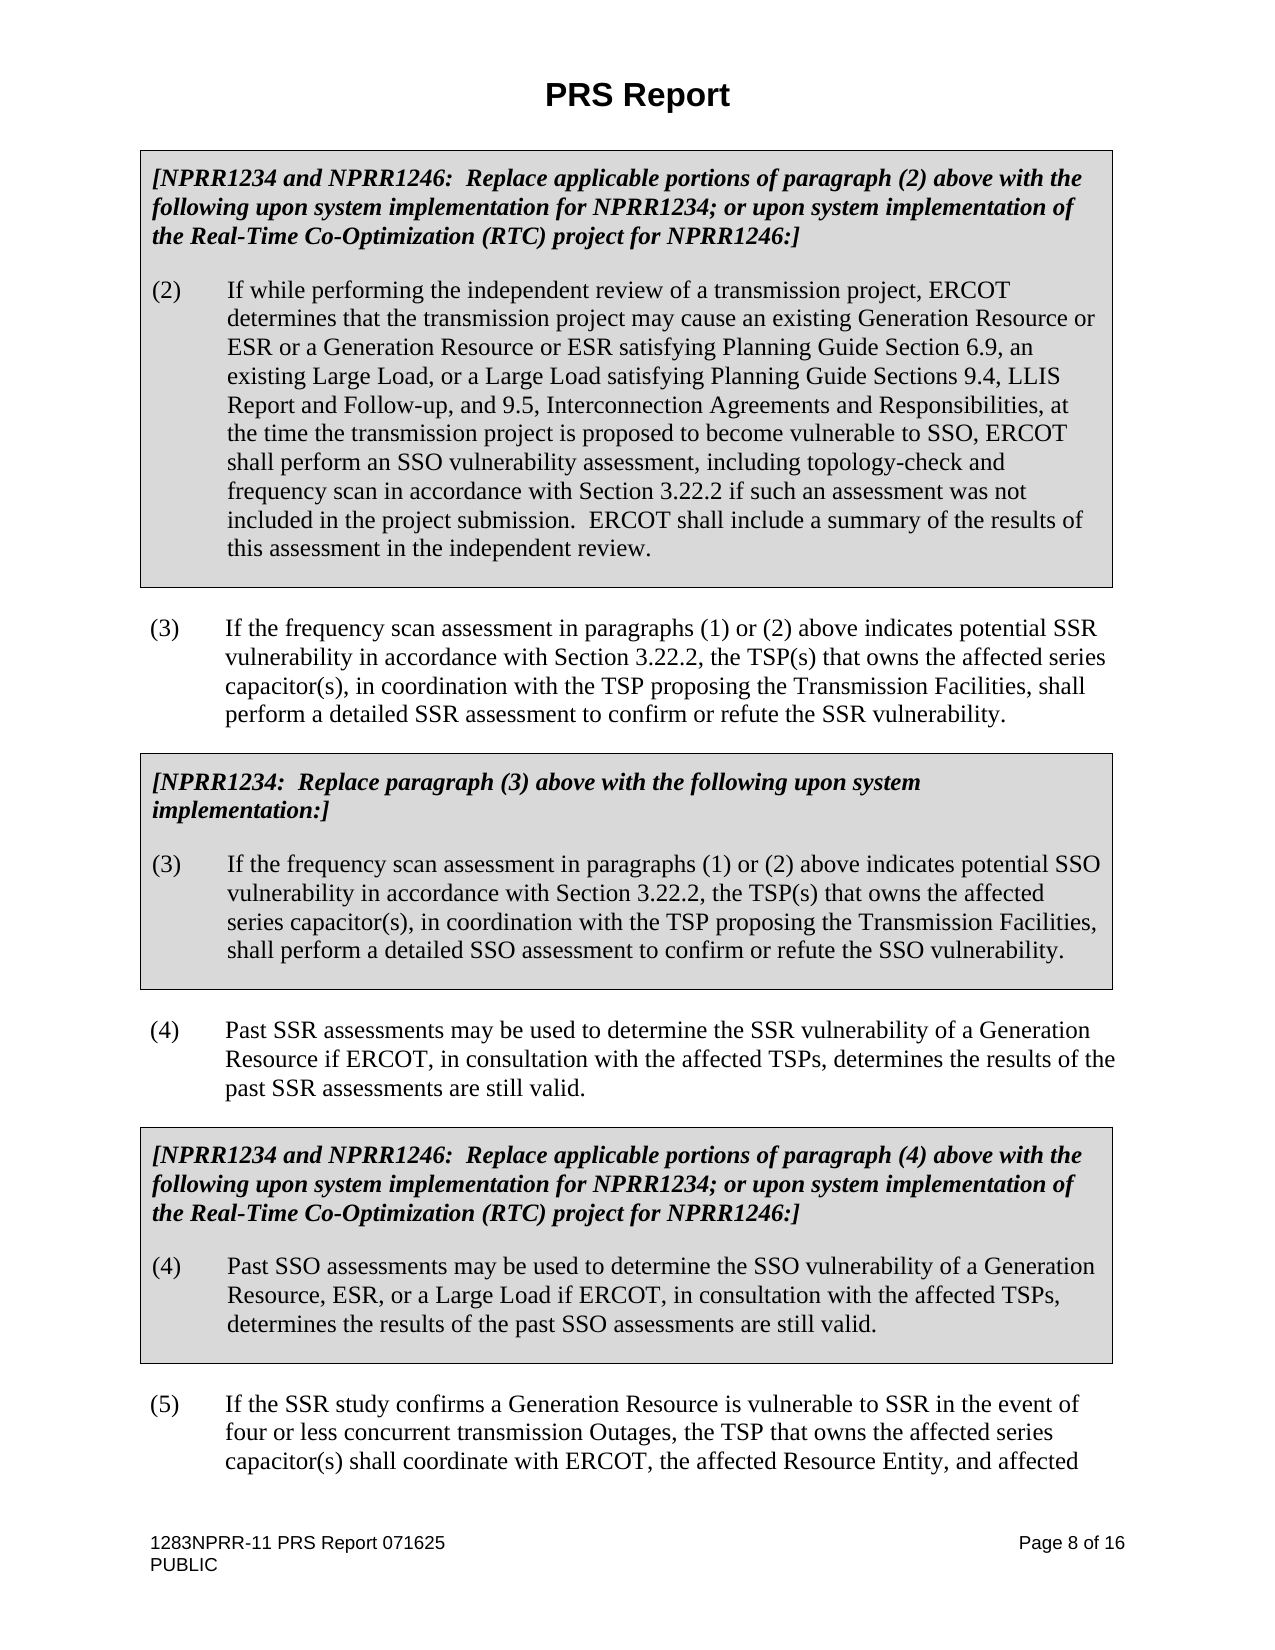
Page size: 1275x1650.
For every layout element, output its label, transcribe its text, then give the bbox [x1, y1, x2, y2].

table_header [NPRR1234: Replace paragraph (3) above with the following upon system implementation:] (3) If the frequency scan assessment in paragraphs (1) or (2) above indicates potential SSO vulnerability in accordance with Section 3.22.2, the TSP(s) that owns the affected series capacitor(s), in coordination with the TSP proposing the Transmission Facilities, shall perform a detailed SSO assessment to confirm or refute the SSO vulnerability. [141, 754, 1112, 989]
table_header [NPRR1234 and NPRR1246: Replace applicable portions of paragraph (2) above with the following upon system implementation for NPRR1234; or upon system implementation of the Real-Time Co-Optimization (RTC) project for NPRR1246:] (2) If while performing the independent review of a transmission project, ERCOT determines that the transmission project may cause an existing Generation Resource or ESR or a Generation Resource or ESR satisfying Planning Guide Section 6.9, an existing Large Load, or a Large Load satisfying Planning Guide Sections 9.4, LLIS Report and Follow-up, and 9.5, Interconnection Agreements and Responsibilities, at the time the transmission project is proposed to become vulnerable to SSO, ERCOT shall perform an SSO vulnerability assessment, including topology-check and frequency scan in accordance with Section 3.22.2 if such an assessment was not included in the project submission. ERCOT shall include a summary of the results of this assessment in the independent review. [141, 151, 1112, 587]
text (4) Past SSR assessments may be used to determine the SSR vulnerability of a Generation Resource if ERCOT, in consultation with the affected TSPs, determines the results of the past SSR assessments are still valid. [150, 1015, 1125, 1102]
text (3) If the frequency scan assessment in paragraphs (1) or (2) above indicates potential SSR vulnerability in accordance with Section 3.22.2, the TSP(s) that owns the affected series capacitor(s), in coordination with the TSP proposing the Transmission Facilities, shall perform a detailed SSR assessment to confirm or refute the SSR vulnerability. [150, 613, 1125, 728]
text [150, 1389, 1125, 1475]
table_header [NPRR1234 and NPRR1246: Replace applicable portions of paragraph (4) above with the following upon system implementation for NPRR1234; or upon system implementation of the Real-Time Co-Optimization (RTC) project for NPRR1246:] (4) Past SSO assessments may be used to determine the SSO vulnerability of a Generation Resource, ESR, or a Large Load if ERCOT, in consultation with the affected TSPs, determines the results of the past SSO assessments are still valid. [141, 1128, 1112, 1363]
